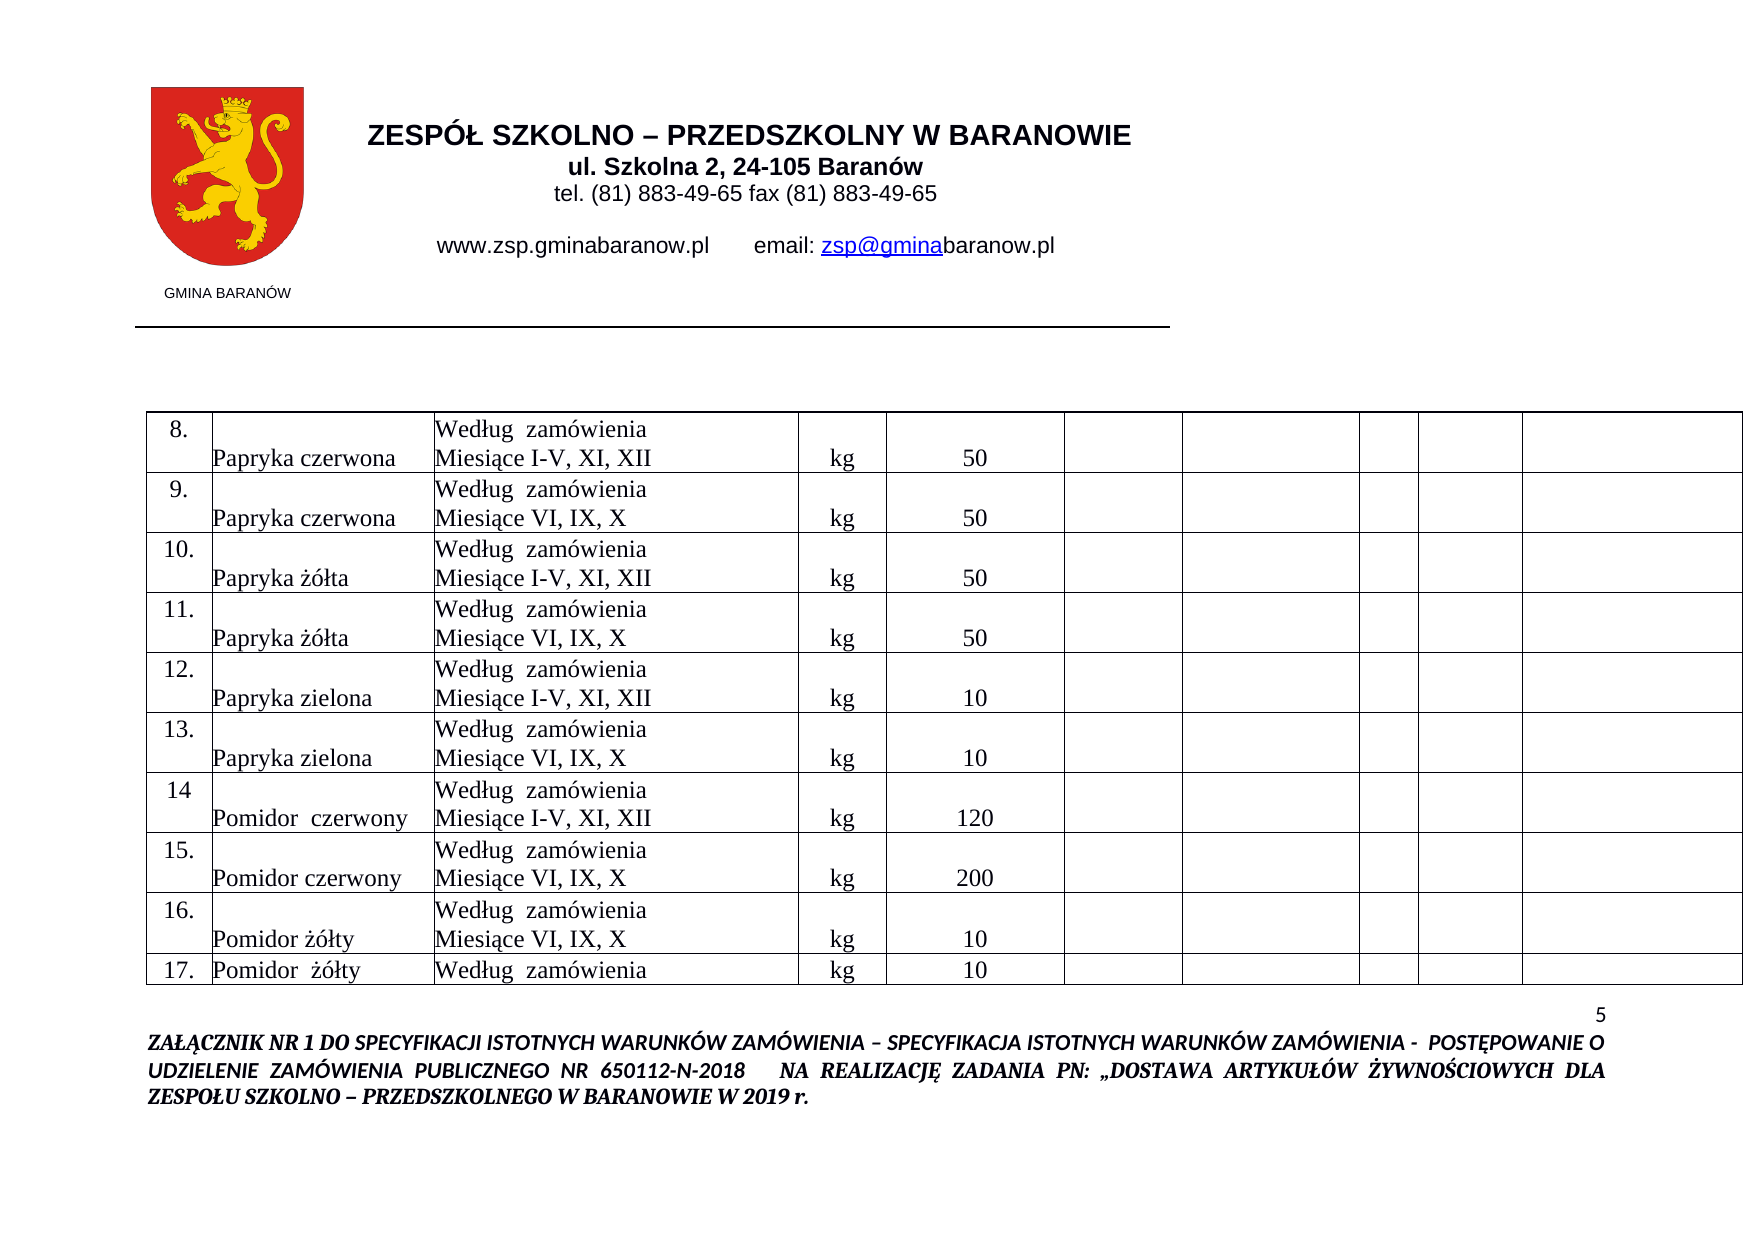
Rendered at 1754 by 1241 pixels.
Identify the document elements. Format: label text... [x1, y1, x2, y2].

table_cell Według zamówienia Miesiące I-V, XI, XII [435, 413, 798, 472]
table_cell [1360, 413, 1418, 472]
table_cell 10. [147, 533, 212, 592]
table_cell 200 [887, 833, 1064, 892]
table_cell [1360, 473, 1418, 532]
table_cell Według zamówienia Miesiące I-V, XI, XII [435, 773, 798, 832]
table_cell 10 [887, 954, 1064, 984]
table_cell [1065, 473, 1182, 532]
table_cell 50 [887, 593, 1064, 652]
table_cell [1523, 533, 1742, 592]
table_cell [1183, 653, 1359, 712]
table_cell Papryka zielona [213, 713, 434, 772]
table_cell [1419, 893, 1522, 952]
table_cell [1183, 413, 1359, 472]
table_cell 120 [887, 773, 1064, 832]
table_cell Pomidor czerwony [213, 833, 434, 892]
table_cell [1360, 713, 1418, 772]
table_cell 13. [147, 713, 212, 772]
table_cell [1065, 954, 1182, 984]
table_cell kg [799, 713, 886, 772]
table_cell Papryka czerwona [213, 413, 434, 472]
table_cell Według zamówienia Miesiące I-V, XI, XII [435, 533, 798, 592]
table_cell kg [799, 773, 886, 832]
table_cell kg [799, 954, 886, 984]
table_cell [1065, 893, 1182, 952]
table_cell Według zamówienia Miesiące VI, IX, X [435, 473, 798, 532]
table_cell [1065, 533, 1182, 592]
table_cell kg [799, 833, 886, 892]
table_cell 9. [147, 473, 212, 532]
table_cell Według zamówienia Miesiące VI, IX, X [435, 593, 798, 652]
table_cell [1360, 833, 1418, 892]
table_cell Według zamówienia Miesiące VI, IX, X [435, 713, 798, 772]
table_cell 12. [147, 653, 212, 712]
table_cell 14 [147, 773, 212, 832]
table_cell 8. [147, 413, 212, 472]
table_cell [1419, 533, 1522, 592]
table_cell [1419, 833, 1522, 892]
table_cell Papryka żółta [213, 593, 434, 652]
table_cell Według zamówienia Miesiące I-V, XI, XII [435, 954, 798, 984]
table_cell 10 [887, 653, 1064, 712]
table_cell [1523, 413, 1742, 472]
table_cell [1419, 413, 1522, 472]
table_cell 10 [887, 893, 1064, 952]
table_cell [1523, 713, 1742, 772]
table_cell [1065, 833, 1182, 892]
table_cell [1523, 773, 1742, 832]
table_cell [1065, 593, 1182, 652]
table_cell [1360, 893, 1418, 952]
table_cell [1183, 954, 1359, 984]
picture [150, 87, 304, 266]
table_cell [1419, 653, 1522, 712]
table_cell Według zamówienia Miesiące VI, IX, X [435, 893, 798, 952]
table_cell [1065, 773, 1182, 832]
table_cell Według zamówienia Miesiące I-V, XI, XII [435, 653, 798, 712]
table_cell kg [799, 653, 886, 712]
table_cell kg [799, 413, 886, 472]
table_cell kg [799, 593, 886, 652]
table_cell [1523, 893, 1742, 952]
table_cell 50 [887, 473, 1064, 532]
table_cell 17. [147, 954, 212, 984]
table_cell 16. [147, 893, 212, 952]
table_cell [1183, 473, 1359, 532]
table_cell 11. [147, 593, 212, 652]
table_cell 15. [147, 833, 212, 892]
table_cell Papryka czerwona [213, 473, 434, 532]
table_cell [1065, 713, 1182, 772]
table_cell [1360, 593, 1418, 652]
table_cell [1523, 653, 1742, 712]
table_cell [1183, 833, 1359, 892]
table_cell Papryka żółta [213, 533, 434, 592]
table_cell 10 [887, 713, 1064, 772]
table_cell kg [799, 893, 886, 952]
table_cell [1183, 593, 1359, 652]
table_cell Pomidor czerwony [213, 773, 434, 832]
table_cell Pomidor żółty [213, 893, 434, 952]
table_cell Papryka zielona [213, 653, 434, 712]
table_cell [1523, 593, 1742, 652]
table_cell [1065, 413, 1182, 472]
table_cell [1419, 773, 1522, 832]
table_cell [1183, 773, 1359, 832]
table_cell [1419, 473, 1522, 532]
table_cell [1419, 713, 1522, 772]
table_cell [1523, 473, 1742, 532]
table_cell [1065, 653, 1182, 712]
table_cell [1183, 533, 1359, 592]
table_cell kg [799, 533, 886, 592]
table_cell kg [799, 473, 886, 532]
table_cell Według zamówienia Miesiące VI, IX, X [435, 833, 798, 892]
table_cell [1360, 954, 1418, 984]
table_cell [1523, 954, 1742, 984]
table_cell [1419, 593, 1522, 652]
table_cell [1523, 833, 1742, 892]
table_cell [1183, 893, 1359, 952]
table_cell [1360, 653, 1418, 712]
table_cell 50 [887, 413, 1064, 472]
table_cell [1360, 773, 1418, 832]
table_cell [1360, 533, 1418, 592]
table_cell [1419, 954, 1522, 984]
table_cell 50 [887, 533, 1064, 592]
table_cell [1183, 713, 1359, 772]
table_cell Pomidor żółty [213, 954, 434, 984]
